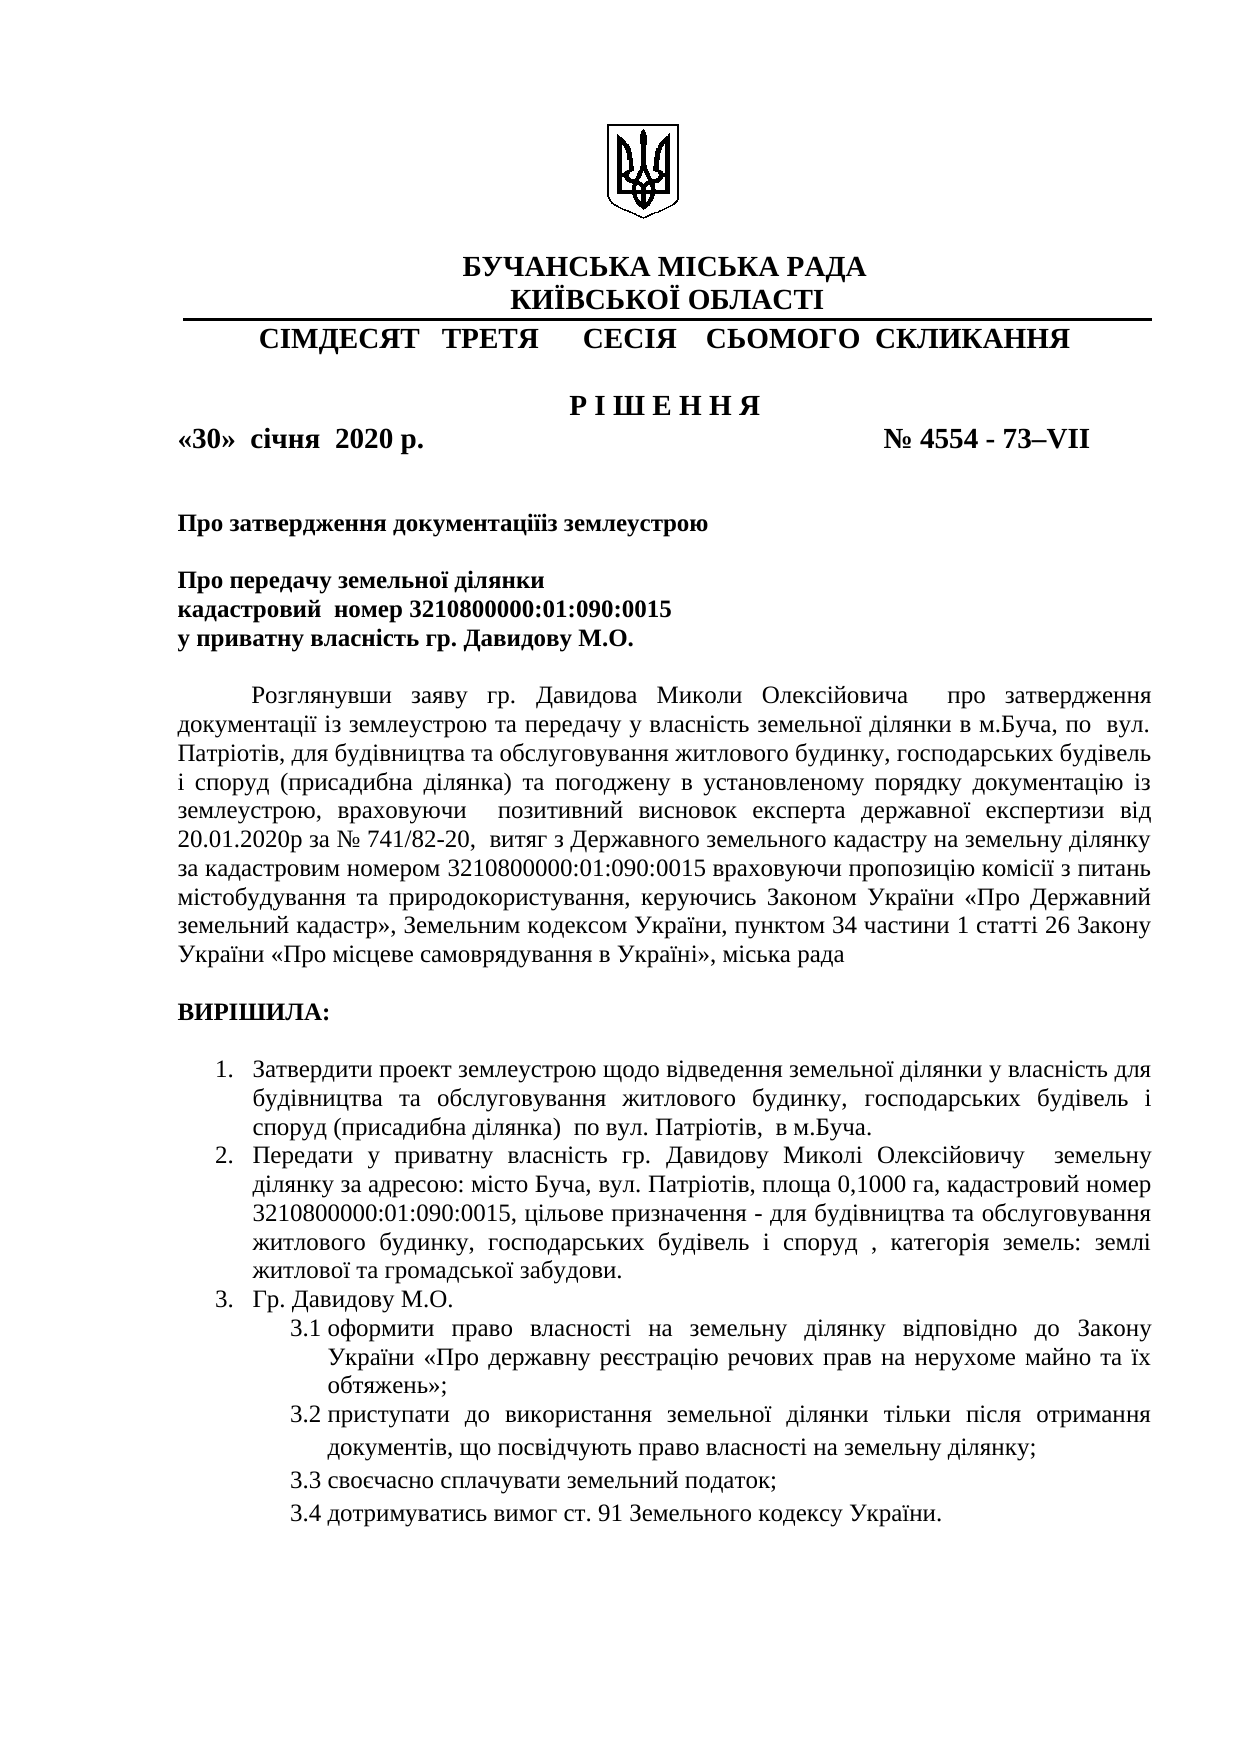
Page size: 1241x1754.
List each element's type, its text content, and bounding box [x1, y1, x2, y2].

list Затвердити проект землеустрою щодо відведення земельної ділянки у власність для будівництва та обслуговування житлового будинку, господарських будівель і споруд (присадибна ділянка) по вул. Патріотів, в м.Буча. [215, 1054, 1152, 1141]
list своєчасно сплачувати земельний податок; [290, 1465, 1152, 1494]
text БУЧАНСЬКА МІСЬКА РАДА [177, 249, 1152, 282]
text ВИРІШИЛА: [177, 997, 1152, 1026]
list Передати у приватну власність гр. Давидову Миколі Олексійовичу земельну ділянку за адресою: місто Буча, вул. Патріотів, площа 0,1000 га, кадастровий номер 3210800000:01:090:0015, цільове призначення - для будівництва та обслуговування житлового будинку, господарських будівель і споруд , категорія земель: землі житлової та громадської забудови. [215, 1141, 1152, 1284]
text Розглянувши заяву гр. Давидова Миколи Олексійовича про затвердження документації із землеустрою та передачу у власність земельної ділянки в м.Буча, по вул. Патріотів, для будівництва та обслуговування житлового будинку, господарських будівель і споруд (присадибна ділянка) та погоджену в установленому порядку документацію із землеустрою, враховуючи позитивний висновок експерта державної експертизи від 20.01.2020р за № 741/82-20, витяг з Державного земельного кадастру на земельну ділянку за кадастровим номером 3210800000:01:090:0015 враховуючи пропозицію комісії з питань містобудування та природокористування, керуючись Законом України «Про Державний земельний кадастр», Земельним кодексом України, пунктом 34 частини 1 статті 26 Закону України «Про місцеве самоврядування в Україні», міська рада [177, 681, 1152, 968]
text кадастровий номер 3210800000:01:090:0015 [177, 594, 1152, 623]
text Р І Ш Е Н Н Я [177, 388, 1152, 422]
text Про передачу земельної ділянки [177, 566, 1152, 594]
list дотримуватись вимог ст. 91 Земельного кодексу України. [290, 1498, 1152, 1527]
list приступати до використання земельної ділянки тільки після отримання документів, що посвідчують право власності на земельну ділянку; [290, 1399, 1152, 1461]
list оформити право власності на земельну ділянку відповідно до Закону України «Про державну реєстрацію речових прав на нерухоме майно та їх обтяжень»; [290, 1313, 1152, 1399]
text «30» січня 2020 р. № 4554 - 73–VІІ [177, 422, 1152, 455]
text КИЇВСЬКОЇ ОБЛАСТІ [183, 282, 1152, 318]
text у приватну власність гр. Давидову М.О. [177, 623, 1152, 652]
list Гр. Давидову М.О. [215, 1284, 1152, 1313]
text Про затвердження документаціїіз землеустрою [177, 508, 1152, 537]
text СІМДЕСЯТ ТРЕТЯ СЕСІЯ СЬОМОГО СКЛИКАННЯ [177, 321, 1152, 354]
